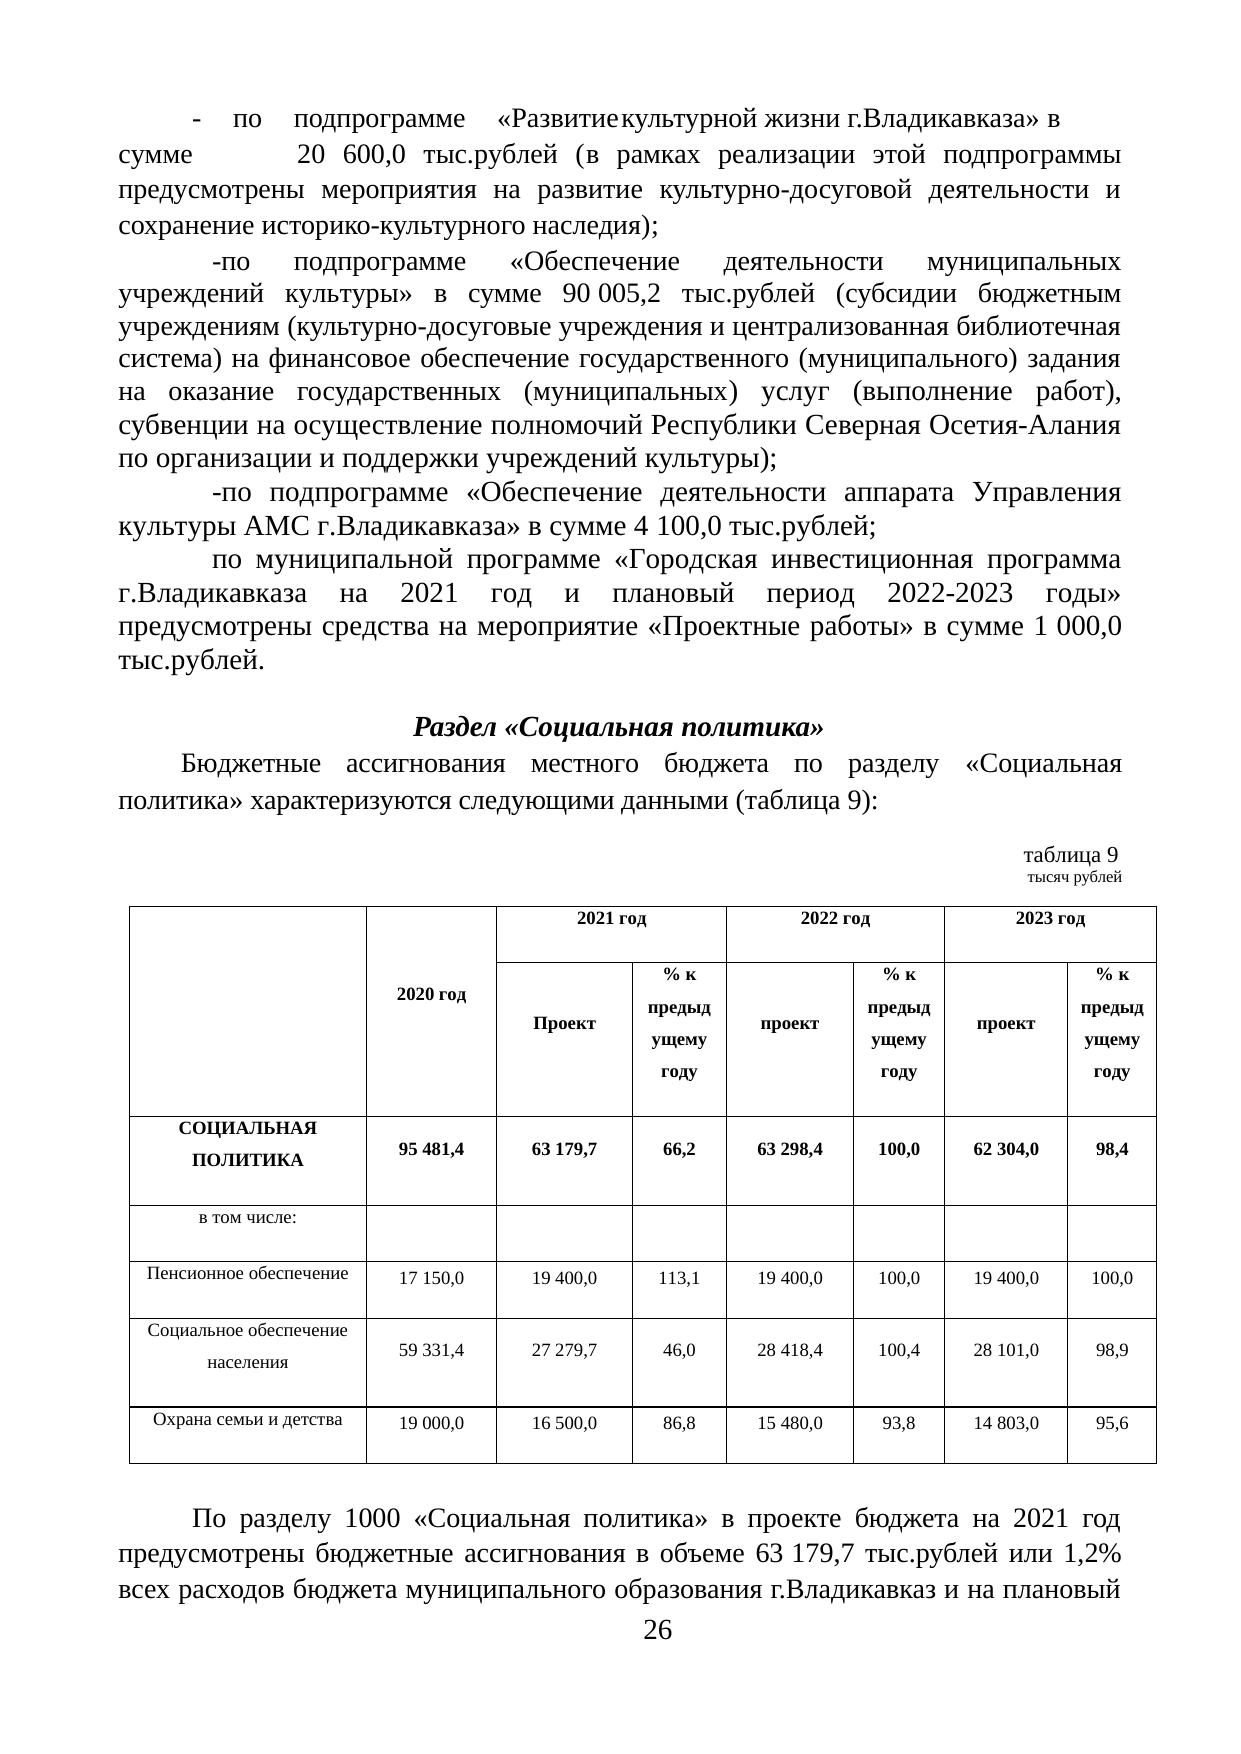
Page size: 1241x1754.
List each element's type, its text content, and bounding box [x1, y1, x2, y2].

table_cell 95,6 [1068, 1408, 1156, 1463]
text -по подпрограмме «Обеспечение деятельности муниципальных учреждений культуры» в сумме 90 005,2 тыс.рублей (субсидии бюджетным учреждениям (культурно-досуговые учреждения и централизованная библиотечная система) на финансовое обеспечение государственного (муниципального) задания на оказание государственных (муниципальных) услуг (выполнение работ), субвенции на осуществление полномочий Республики Северная Осетия-Алания по организации и поддержки учреждений культуры); [118, 244, 1122, 474]
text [118, 1501, 1122, 1604]
table_cell 62 304,0 [945, 1117, 1067, 1204]
table_cell [633, 1206, 726, 1261]
table_header [130, 907, 366, 1116]
table_cell 19 000,0 [367, 1408, 496, 1463]
text по муниципальной программе «Городская инвестиционная программа г.Владикавказа на 2021 год и плановый период 2022-2023 годы» предусмотрены средства на мероприятие «Проектные работы» в сумме 1 000,0 тыс.рублей. [118, 541, 1122, 675]
table_cell 46,0 [633, 1319, 726, 1406]
text - по подпрограмме «Развитие культурной жизни г.Владикавказа» в сумме 20 600,0 тыс.рублей (в рамках реализации этой подпрограммы предусмотрены мероприятия на развитие культурно-досуговой деятельности и сохранение историко-культурного наследия); [118, 101, 1122, 241]
table_cell [727, 1206, 853, 1261]
table_cell % к предыдущему году [633, 963, 726, 1116]
table_cell 17 150,0 [367, 1262, 496, 1318]
table_cell проект [727, 963, 853, 1116]
table_cell 15 480,0 [727, 1408, 853, 1463]
text Бюджетные ассигнования местного бюджета по разделу «Социальная политика» характеризуются следующими данными (таблица 9): [118, 746, 1122, 815]
table_cell 66,2 [633, 1117, 726, 1204]
table_cell 95 481,4 [367, 1117, 496, 1204]
table_cell Пенсионное обеспечение [130, 1262, 366, 1318]
table_cell 28 101,0 [945, 1319, 1067, 1406]
table_cell % к предыдущему году [854, 963, 944, 1116]
table_cell 19 400,0 [945, 1262, 1067, 1318]
table_cell [1068, 1206, 1156, 1261]
table_cell 19 400,0 [727, 1262, 853, 1318]
table_header 2020 год [367, 907, 496, 1116]
table_cell в том числе: [130, 1206, 366, 1261]
table_cell 28 418,4 [727, 1319, 853, 1406]
table_cell Охрана семьи и детства [130, 1408, 366, 1463]
table_header 2023 год [945, 907, 1156, 962]
table_cell 27 279,7 [497, 1319, 632, 1406]
table_cell 98,4 [1068, 1117, 1156, 1204]
table_cell проект [945, 963, 1067, 1116]
table_cell 100,4 [854, 1319, 944, 1406]
table_cell СОЦИАЛЬНАЯ ПОЛИТИКА [130, 1117, 366, 1204]
text -по подпрограмме «Обеспечение деятельности аппарата Управления культуры АМС г.Владикавказа» в сумме 4 100,0 тыс.рублей; [118, 474, 1122, 541]
table_cell 100,0 [854, 1262, 944, 1318]
table_cell 63 298,4 [727, 1117, 853, 1204]
table_cell 98,9 [1068, 1319, 1156, 1406]
table_cell % к предыдущему году [1068, 963, 1156, 1116]
table_header 2022 год [727, 907, 944, 962]
table_cell 93,8 [854, 1408, 944, 1463]
table_cell 16 500,0 [497, 1408, 632, 1463]
table_cell 14 803,0 [945, 1408, 1067, 1463]
table_cell [497, 1206, 632, 1261]
table_cell 59 331,4 [367, 1319, 496, 1406]
table_cell 19 400,0 [497, 1262, 632, 1318]
table_cell 100,0 [1068, 1262, 1156, 1318]
text таблица 9 [118, 841, 1122, 867]
text Раздел «Социальная политика» [118, 709, 1122, 742]
table_header 2021 год [497, 907, 726, 962]
text тысяч рублей [118, 867, 1122, 886]
table_cell 100,0 [854, 1117, 944, 1204]
table_cell Социальное обеспечение населения [130, 1319, 366, 1406]
table_cell 86,8 [633, 1408, 726, 1463]
table_cell [854, 1206, 944, 1261]
table_cell 63 179,7 [497, 1117, 632, 1204]
table_cell [367, 1206, 496, 1261]
table_cell 113,1 [633, 1262, 726, 1318]
table_cell [945, 1206, 1067, 1261]
table_cell Проект [497, 963, 632, 1116]
